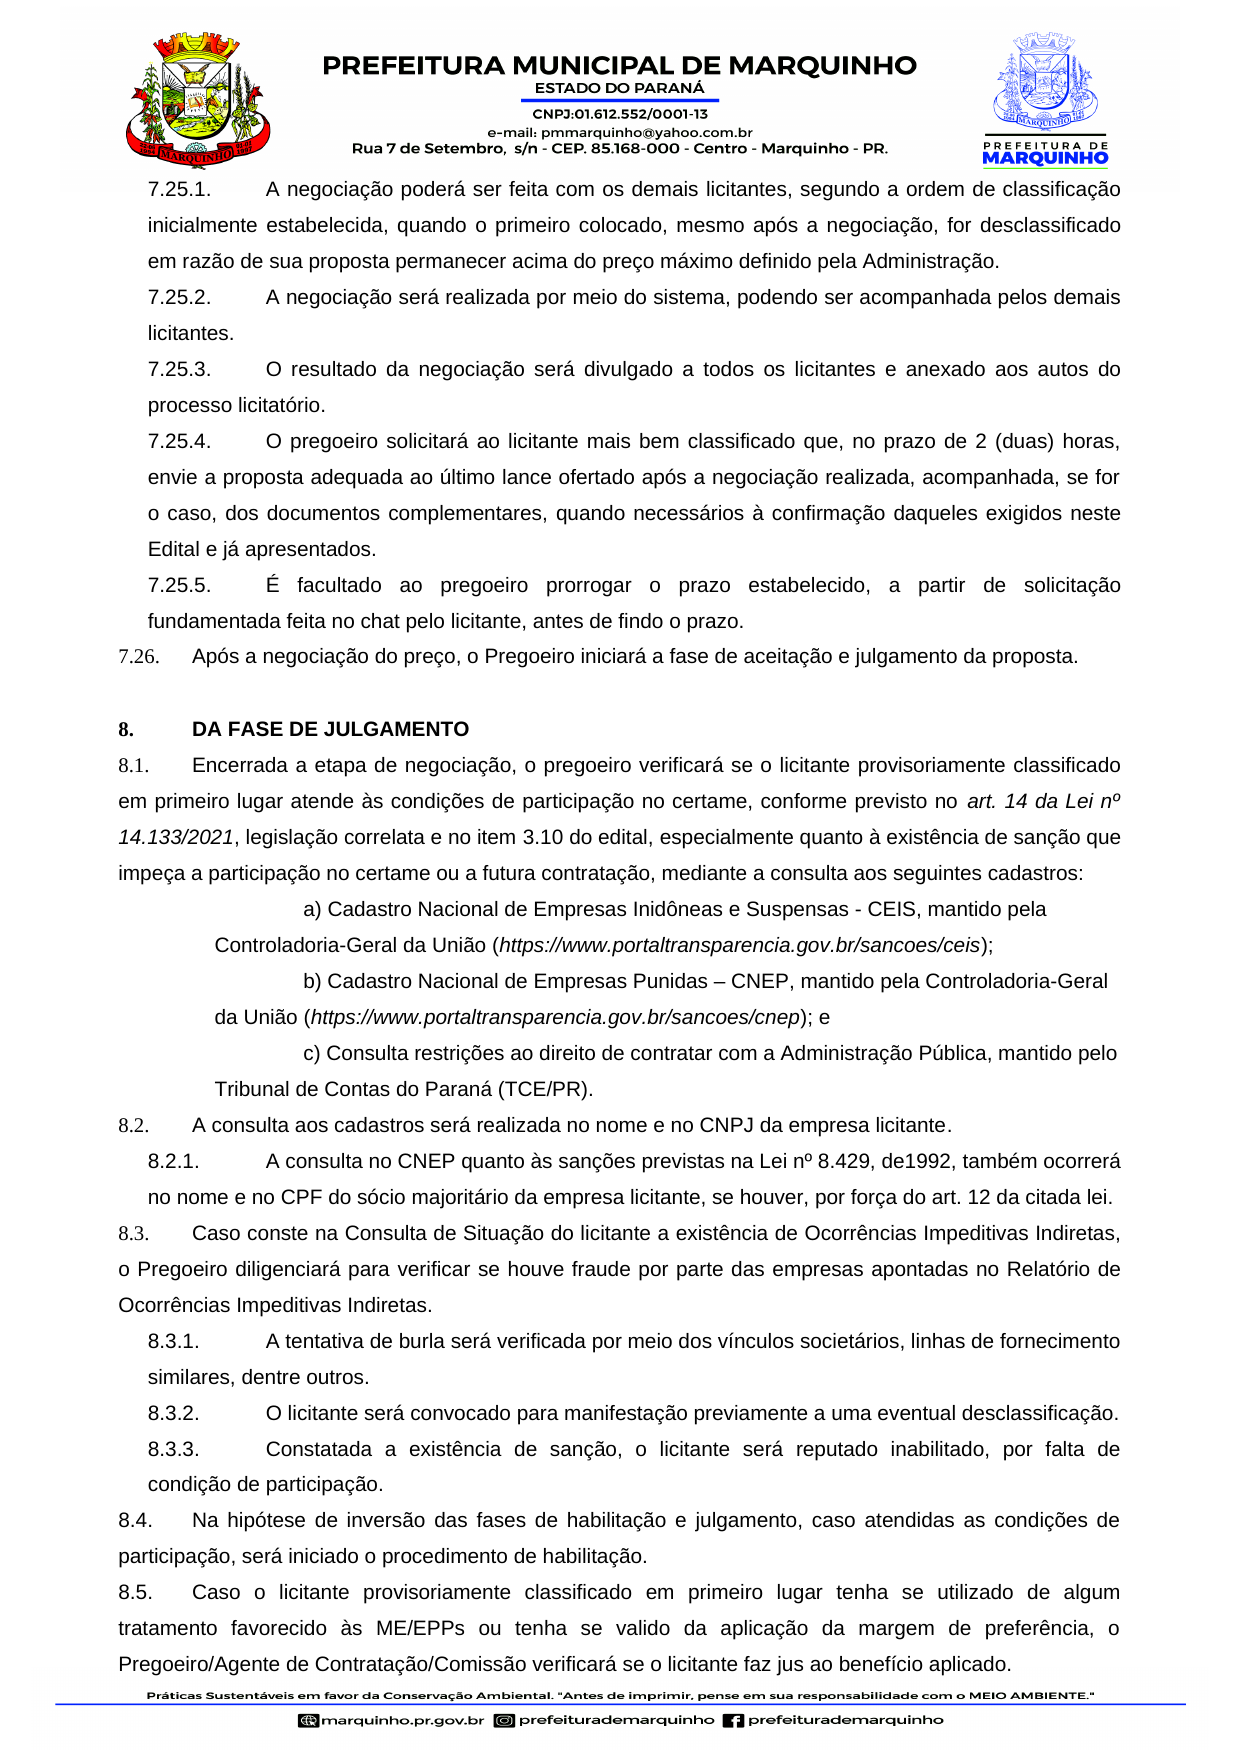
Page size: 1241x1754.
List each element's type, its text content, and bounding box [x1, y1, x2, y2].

list b) Cadastro Nacional de Empresas Punidas – CNEP, mantido pela Controladoria-Geral da União (https://www.portaltransparencia.gov.br/sancoes/cnep); e [214, 969, 1122, 1028]
list a) Cadastro Nacional de Empresas Inidôneas e Suspensas - CEIS, mantido pela Controladoria-Geral da União (https://www.portaltransparencia.gov.br/sancoes/ceis); [214, 897, 1122, 957]
picture [31, 1667, 1210, 1750]
text DA FASE DE JULGAMENTO [118, 717, 1122, 741]
text É facultado ao pregoeiro prorrogar o prazo estabelecido, a partir de solicitação fundamentada feita no chat pelo licitante, antes de findo o prazo. [148, 572, 1122, 632]
text O resultado da negociação será divulgado a todos os licitantes e anexado aos autos do processo licitatório. [148, 357, 1122, 417]
picture [59, 6, 1180, 192]
text O pregoeiro solicitará ao licitante mais bem classificado que, no prazo de 2 (duas) horas, envie a proposta adequada ao último lance ofertado após a negociação realizada, acompanhada, se for o caso, dos documentos complementares, quando necessários à confirmação daqueles exigidos neste Edital e já apresentados. [148, 429, 1122, 561]
text Na hipótese de inversão das fases de habilitação e julgamento, caso atendidas as condições de participação, será iniciado o procedimento de habilitação. [118, 1508, 1122, 1568]
text O licitante será convocado para manifestação previamente a uma eventual desclassificação. [148, 1400, 1122, 1424]
text Caso conste na Consulta de Situação do licitante a existência de Ocorrências Impeditivas Indiretas, o Pregoeiro diligenciará para verificar se houve fraude por parte das empresas apontadas no Relatório de Ocorrências Impeditivas Indiretas. [118, 1221, 1122, 1317]
text A tentativa de burla será verificada por meio dos vínculos societários, linhas de fornecimento similares, dentre outros. [148, 1328, 1122, 1388]
text A consulta aos cadastros será realizada no nome e no CNPJ da empresa licitante. [118, 1112, 1122, 1137]
text Caso o licitante provisoriamente classificado em primeiro lugar tenha se utilizado de algum tratamento favorecido às ME/EPPs ou tenha se valido da aplicação da margem de preferência, o Pregoeiro/Agente de Contratação/Comissão verificará se o licitante faz jus ao benefício aplicado. [118, 1580, 1122, 1676]
list c) Consulta restrições ao direito de contratar com a Administração Pública, mantido pelo Tribunal de Contas do Paraná (TCE/PR). [214, 1041, 1122, 1100]
text Constatada a existência de sanção, o licitante será reputado inabilitado, por falta de condição de participação. [148, 1436, 1122, 1496]
text A consulta no CNEP quanto às sanções previstas na Lei nº 8.429, de1992, também ocorrerá no nome e no CPF do sócio majoritário da empresa licitante, se houver, por força do art. 12 da citada lei. [148, 1149, 1122, 1208]
text Encerrada a etapa de negociação, o pregoeiro verificará se o licitante provisoriamente classificado em primeiro lugar atende às condições de participação no certame, conforme previsto no art. 14 da Lei nº 14.133/2021, legislação correlata e no item 3.10 do edital, especialmente quanto à existência de sanção que impeça a participação no certame ou a futura contratação, mediante a consulta aos seguintes cadastros: [118, 753, 1122, 885]
text A negociação poderá ser feita com os demais licitantes, segundo a ordem de classificação inicialmente estabelecida, quando o primeiro colocado, mesmo após a negociação, for desclassificado em razão de sua proposta permanecer acima do preço máximo definido pela Administração. [148, 177, 1122, 273]
text Após a negociação do preço, o Pregoeiro iniciará a fase de aceitação e julgamento da proposta. [118, 644, 1122, 668]
text A negociação será realizada por meio do sistema, podendo ser acompanhada pelos demais licitantes. [148, 285, 1122, 345]
